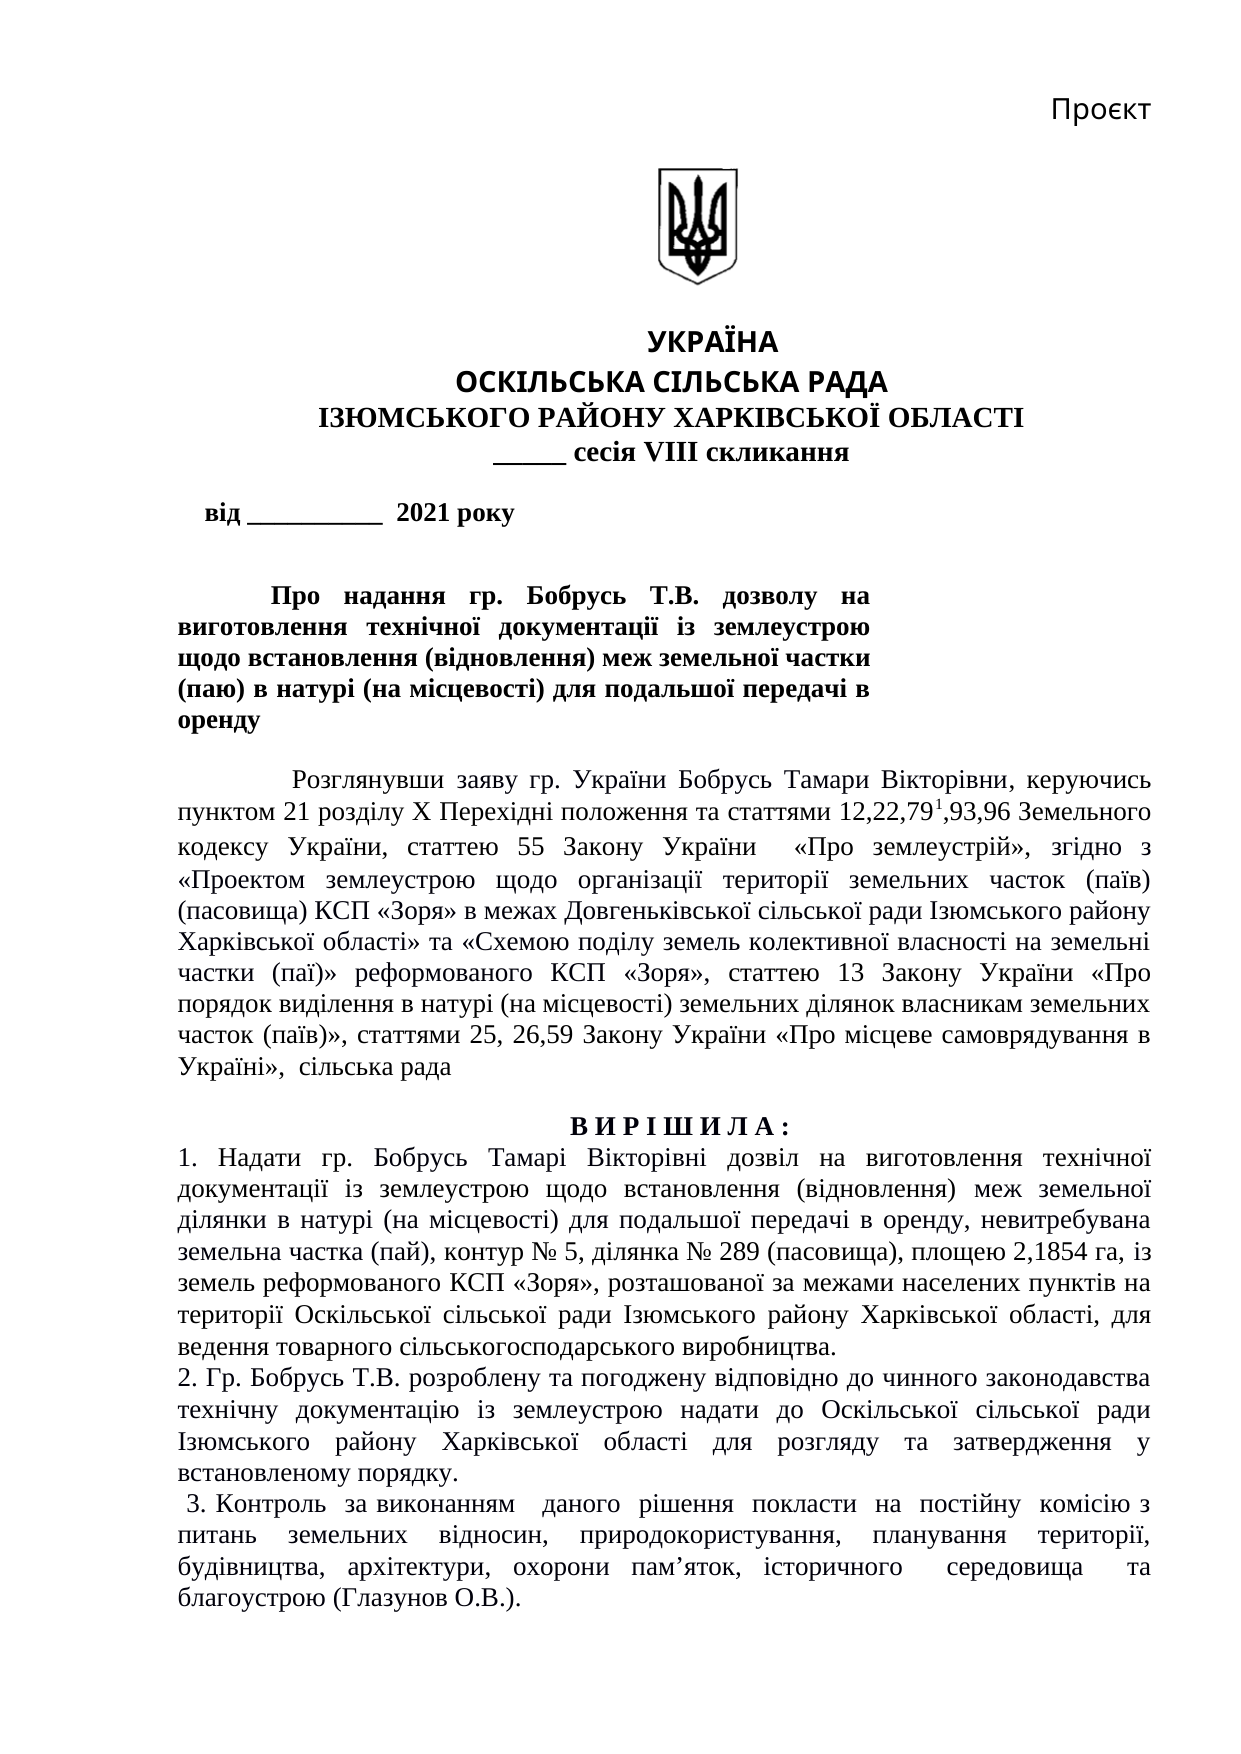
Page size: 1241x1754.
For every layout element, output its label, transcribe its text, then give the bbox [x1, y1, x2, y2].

text 1. Надати гр. Бобрусь Тамарі Вікторівні дозвіл на виготовлення технічної документації із землеустрою щодо встановлення (відновлення) меж земельної ділянки в натурі (на місцевості) для подальшої передачі в оренду, невитребувана земельна частка (пай), контур № 5, ділянка № 289 (пасовища), площею 2,1854 га, із земель реформованого КСП «Зоря», розташованої за межами населених пунктів на території Оскільської сільської ради Ізюмського району Харківської області, для ведення товарного сільськогосподарського виробництва. [177, 1141, 1152, 1361]
text 3. Контроль за виконанням даного рішення покласти на постійну комісію з питань земельних відносин, природокористування, планування території, будівництва, архітектури, охорони пам’яток, історичного середовища та благоустрою (Глазунов О.В.). [177, 1487, 1152, 1612]
text ІЗЮМСЬКОГО РАЙОНУ ХАРКІВСЬКОЇ ОБЛАСТІ [191, 401, 1152, 434]
text від __________ 2021 року [191, 496, 1152, 527]
text _____ сесія VІІІ скликання [191, 434, 1152, 468]
text УКРАЇНА [191, 321, 1152, 361]
text В И Р І Ш И Л А : [177, 1110, 1152, 1141]
text ОСКІЛЬСЬКА СІЛЬСЬКА РАДА [191, 361, 1152, 401]
text Про надання гр. Бобрусь Т.В. дозволу на виготовлення технічної документації із землеустрою щодо встановлення (відновлення) меж земельної частки (паю) в натурі (на місцевості) для подальшої передачі в оренду [177, 579, 871, 734]
text Розглянувши заяву гр. України Бобрусь Тамари Вікторівни, керуючись пунктом 21 розділу Х Перехідні положення та статтями 12,22,791,93,96 Земельного кодексу України, статтею 55 Закону України «Про землеустрій», згідно з «Проектом землеустрою щодо організації території земельних часток (паїв) (пасовища) КСП «Зоря» в межах Довгеньківської сільської ради Ізюмського району Харківської області» та «Схемою поділу земель колективної власності на земельні частки (паї)» реформованого КСП «Зоря», статтею 13 Закону України «Про порядок виділення в натурі (на місцевості) земельних ділянок власникам земельних часток (паїв)», статтями 25, 26,59 Закону України «Про місцеве самоврядування в Україні», сільська рада [177, 764, 1152, 1081]
text Проєкт [191, 89, 1152, 128]
text 2. Гр. Бобрусь Т.В. розроблену та погоджену відповідно до чинного законодавства технічну документацію із землеустрою надати до Оскільської сільської ради Ізюмського району Харківської області для розгляду та затвердження у встановленому порядку. [177, 1361, 1152, 1487]
picture [622, 168, 781, 322]
